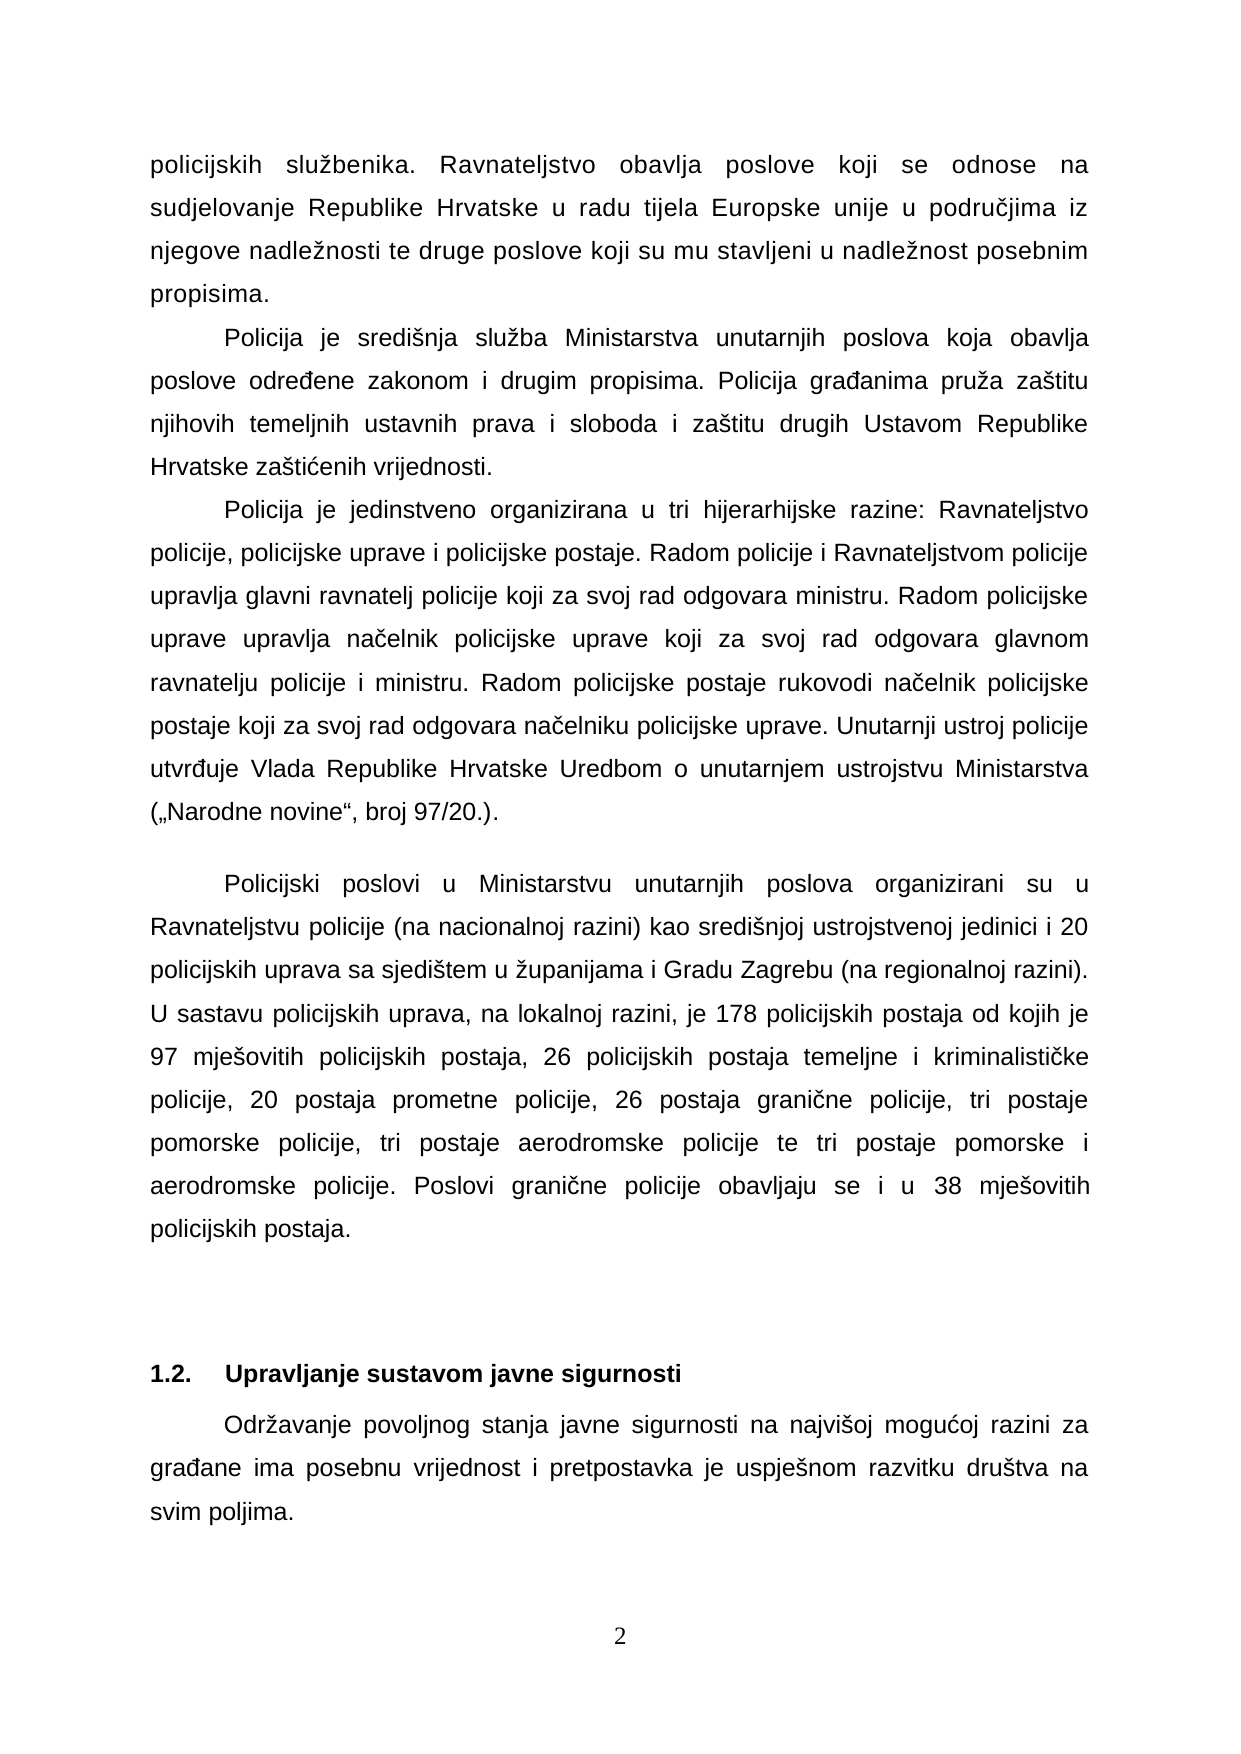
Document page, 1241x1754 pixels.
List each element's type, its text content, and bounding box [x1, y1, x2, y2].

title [150, 150, 1090, 308]
text Policijski poslovi u Ministarstvu unutarnjih poslova organizirani su u Ravnateljstvu policije (na nacionalnoj razini) kao središnjoj ustrojstvenoj jedinici i 20 policijskih uprava sa sjedištem u županijama i Gradu Zagrebu (na regionalnoj razini). U sastavu policijskih uprava, na lokalnoj razini, je 178 policijskih postaja od kojih je 97 mješovitih policijskih postaja, 26 policijskih postaja temeljne i kriminalističke policije, 20 postaja prometne policije, 26 postaja granične policije, tri postaje pomorske policije, tri postaje aerodromske policije te tri postaje pomorske i aerodromske policije. Poslovi granične policije obavljaju se i u 38 mješovitih policijskih postaja. [150, 869, 1090, 1243]
text Održavanje povoljnog stanja javne sigurnosti na najvišoj mogućoj razini za građane ima posebnu vrijednost i pretpostavka je uspješnom razvitku društva na svim poljima. [150, 1410, 1090, 1525]
list Upravljanje sustavom javne sigurnosti [150, 1359, 1090, 1387]
text Policija je središnja služba Ministarstva unutarnjih poslova koja obavlja poslove određene zakonom i drugim propisima. Policija građanima pruža zaštitu njihovih temeljnih ustavnih prava i sloboda i zaštitu drugih Ustavom Republike Hrvatske zaštićenih vrijednosti. [150, 322, 1090, 481]
text Policija je jedinstveno organizirana u tri hijerarhijske razine: Ravnateljstvo policije, policijske uprave i policijske postaje. Radom policije i Ravnateljstvom policije upravlja glavni ravnatelj policije koji za svoj rad odgovara ministru. Radom policijske uprave upravlja načelnik policijske uprave koji za svoj rad odgovara glavnom ravnatelju policije i ministru. Radom policijske postaje rukovodi načelnik policijske postaje koji za svoj rad odgovara načelniku policijske uprave. Unutarnji ustroj policije utvrđuje Vlada Republike Hrvatske Uredbom o unutarnjem ustrojstvu Ministarstva („Narodne novine“, broj 97/20.). [150, 495, 1090, 826]
